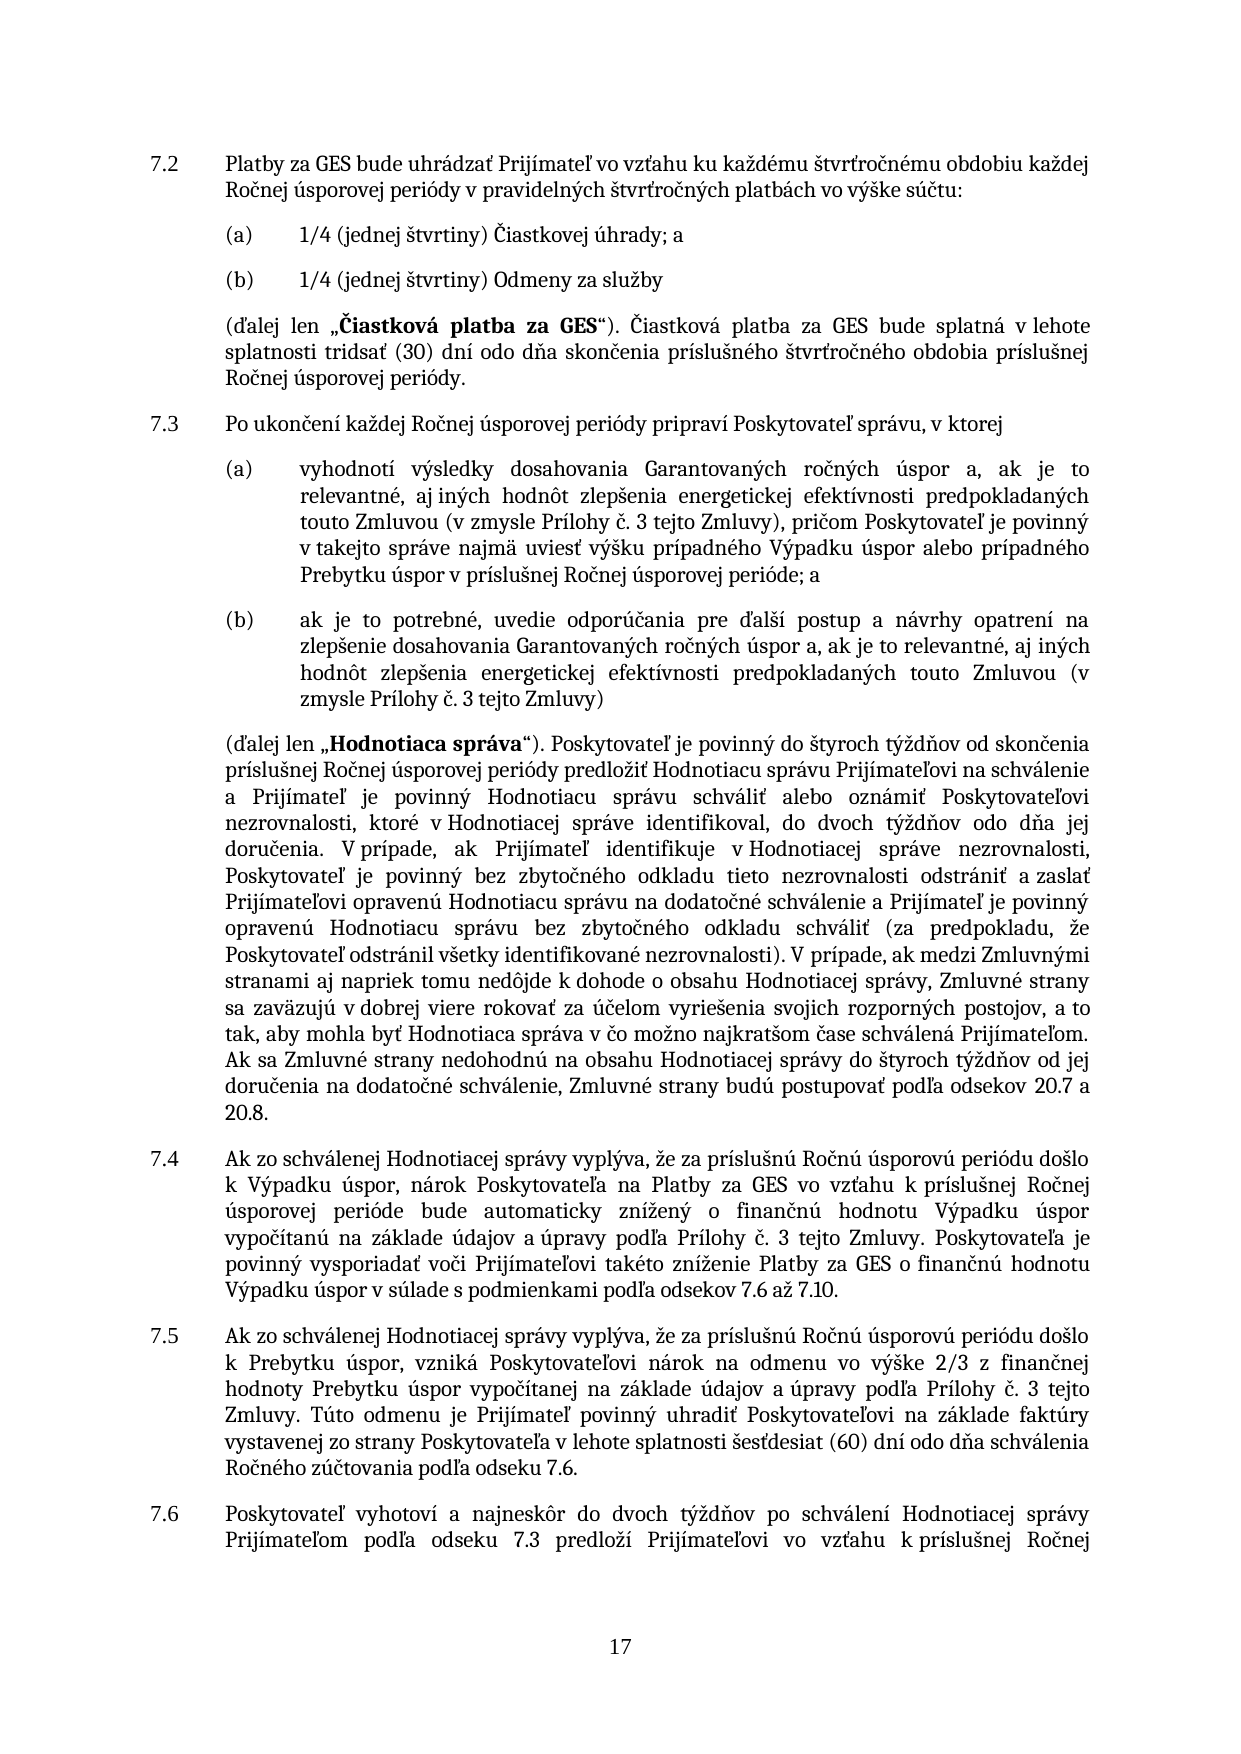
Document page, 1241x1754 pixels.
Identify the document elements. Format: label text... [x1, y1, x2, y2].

subtitle Ak zo schválenej Hodnotiacej správy vyplýva, že za príslušnú Ročnú úsporovú periódu došlo k Výpadku úspor, nárok Poskytovateľa na Platby za GES vo vzťahu k príslušnej Ročnej úsporovej perióde bude automaticky znížený o finančnú hodnotu Výpadku úspor vypočítanú na základe údajov a úpravy podľa Prílohy č. 3 tejto Zmluvy. Poskytovateľa je povinný vysporiadať voči Prijímateľovi takéto zníženie Platby za GES o finančnú hodnotu Výpadku úspor v súlade s podmienkami podľa odsekov 7.6 až 7.10. [150, 1145, 1090, 1304]
subtitle 1/4 (jednej štvrtiny) Čiastkovej úhrady; a [225, 222, 1090, 248]
subtitle Platby za GES bude uhrádzať Prijímateľ vo vzťahu ku každému štvrťročnému obdobiu každej Ročnej úsporovej periódy v pravidelných štvrťročných platbách vo výške súčtu: [150, 150, 1090, 203]
subtitle ak je to potrebné, uvedie odporúčania pre ďalší postup a návrhy opatrení na zlepšenie dosahovania Garantovaných ročných úspor a, ak je to relevantné, aj iných hodnôt zlepšenia energetickej efektívnosti predpokladaných touto Zmluvou (v zmysle Prílohy č. 3 tejto Zmluvy) [225, 607, 1090, 712]
subtitle 1/4 (jednej štvrtiny) Odmeny za služby [225, 267, 1090, 294]
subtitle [150, 1500, 1090, 1553]
subtitle Ak zo schválenej Hodnotiacej správy vyplýva, že za príslušnú Ročnú úsporovú periódu došlo k Prebytku úspor, vzniká Poskytovateľovi nárok na odmenu vo výške 2/3 z finančnej hodnoty Prebytku úspor vypočítanej na základe údajov a úpravy podľa Prílohy č. 3 tejto Zmluvy. Túto odmenu je Prijímateľ povinný uhradiť Poskytovateľovi na základe faktúry vystavenej zo strany Poskytovateľa v lehote splatnosti šesťdesiat (60) dní odo dňa schválenia Ročného zúčtovania podľa odseku 7.6. [150, 1322, 1090, 1481]
subtitle vyhodnotí výsledky dosahovania Garantovaných ročných úspor a, ak je to relevantné, aj iných hodnôt zlepšenia energetickej efektívnosti predpokladaných touto Zmluvou (v zmysle Prílohy č. 3 tejto Zmluvy), pričom Poskytovateľ je povinný v takejto správe najmä uviesť výšku prípadného Výpadku úspor alebo prípadného Prebytku úspor v príslušnej Ročnej úsporovej perióde; a [225, 456, 1090, 588]
subtitle (ďalej len „Čiastková platba za GES“). Čiastková platba za GES bude splatná v lehote splatnosti tridsať (30) dní odo dňa skončenia príslušného štvrťročného obdobia príslušnej Ročnej úsporovej periódy. [225, 312, 1090, 391]
subtitle Po ukončení každej Ročnej úsporovej periódy pripraví Poskytovateľ správu, v ktorej [150, 410, 1090, 437]
subtitle (ďalej len „Hodnotiaca správa“). Poskytovateľ je povinný do štyroch týždňov od skončenia príslušnej Ročnej úsporovej periódy predložiť Hodnotiacu správu Prijímateľovi na schválenie a Prijímateľ je povinný Hodnotiacu správu schváliť alebo oznámiť Poskytovateľovi nezrovnalosti, ktoré v Hodnotiacej správe identifikoval, do dvoch týždňov odo dňa jej doručenia. V prípade, ak Prijímateľ identifikuje v Hodnotiacej správe nezrovnalosti, Poskytovateľ je povinný bez zbytočného odkladu tieto nezrovnalosti odstrániť a zaslať Prijímateľovi opravenú Hodnotiacu správu na dodatočné schválenie a Prijímateľ je povinný opravenú Hodnotiacu správu bez zbytočného odkladu schváliť (za predpokladu, že Poskytovateľ odstránil všetky identifikované nezrovnalosti). V prípade, ak medzi Zmluvnými stranami aj napriek tomu nedôjde k dohode o obsahu Hodnotiacej správy, Zmluvné strany sa zaväzujú v dobrej viere rokovať za účelom vyriešenia svojich rozporných postojov, a to tak, aby mohla byť Hodnotiaca správa v čo možno najkratšom čase schválená Prijímateľom. Ak sa Zmluvné strany nedohodnú na obsahu Hodnotiacej správy do štyroch týždňov od jej doručenia na dodatočné schválenie, Zmluvné strany budú postupovať podľa odsekov 20.7 a 20.8. [225, 731, 1090, 1126]
